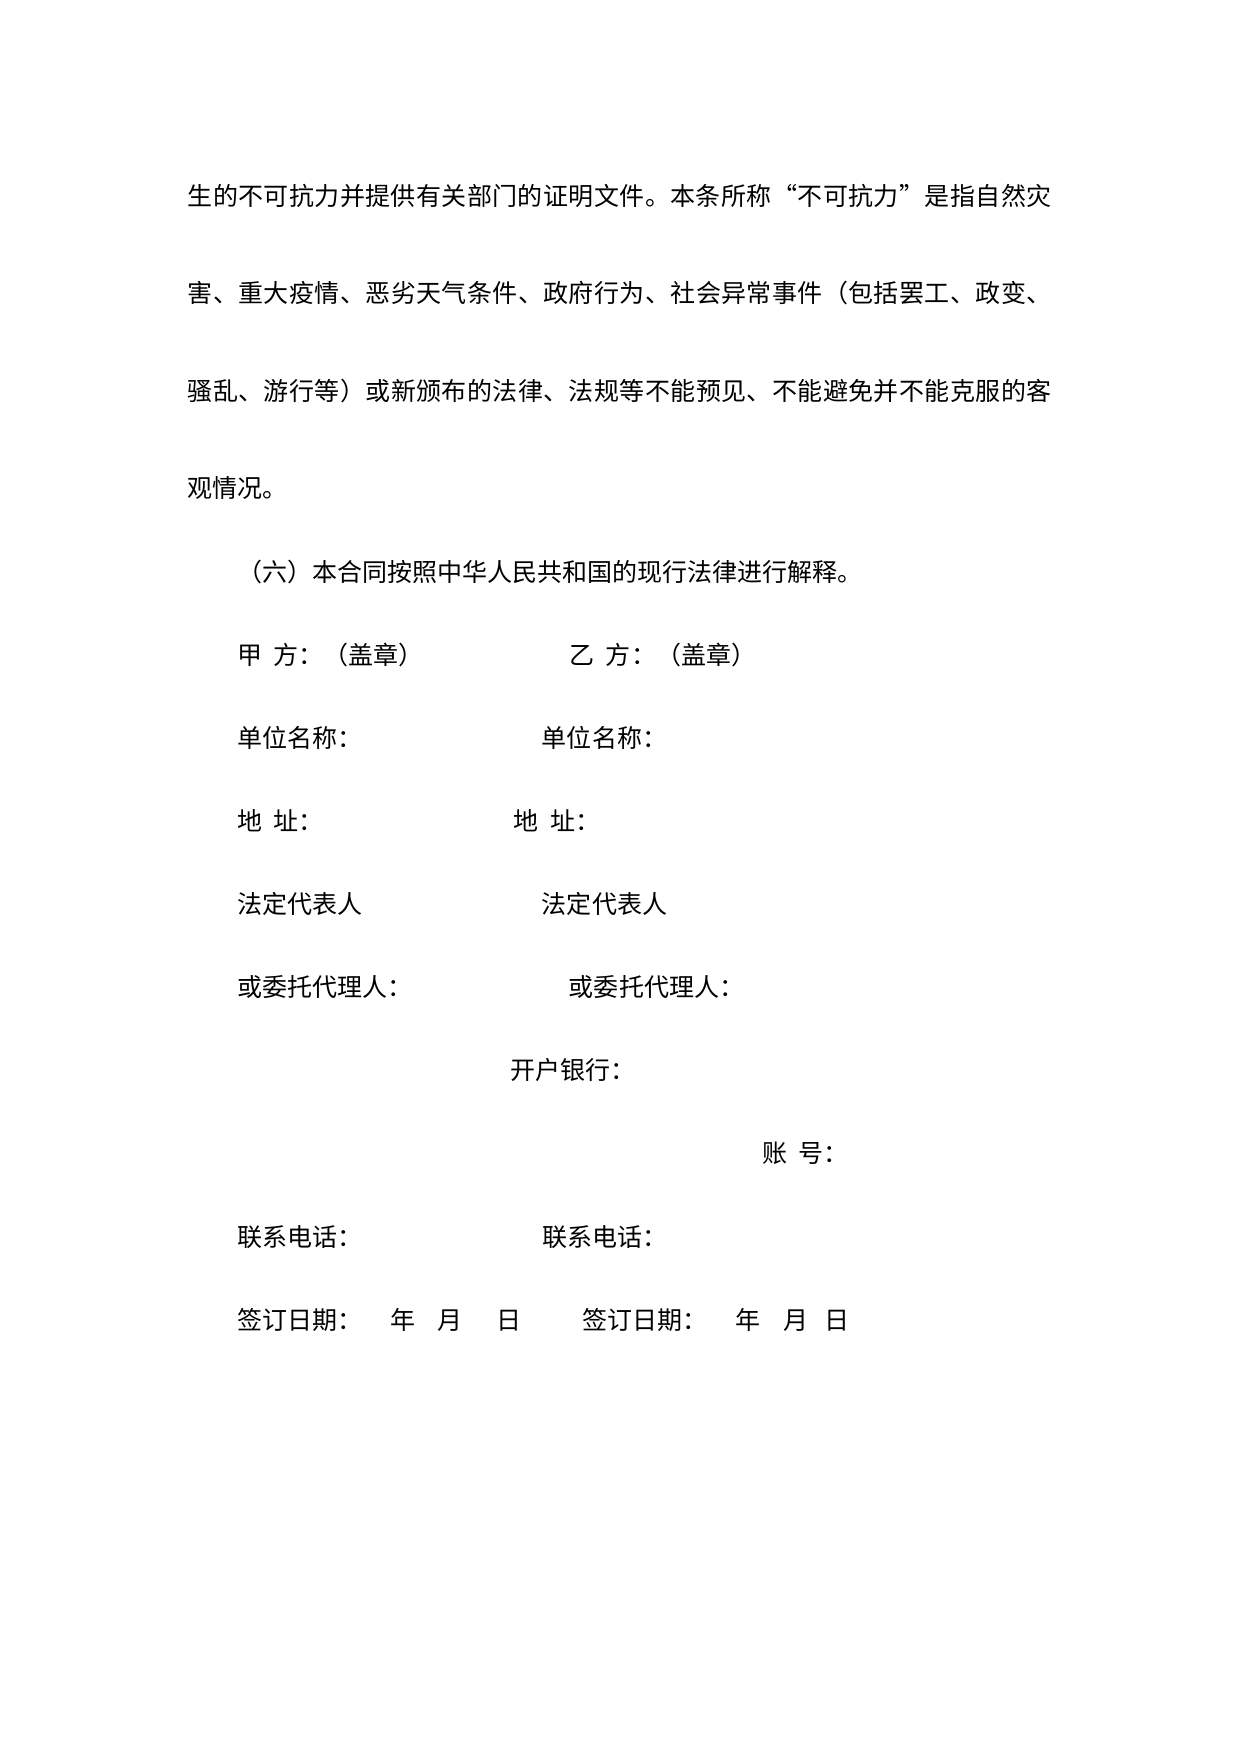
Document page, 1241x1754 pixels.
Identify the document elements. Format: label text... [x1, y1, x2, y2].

text 地 址： 地 址： [237, 787, 1053, 852]
text 开户银行： [187, 1036, 1053, 1101]
text 账 号： [187, 1119, 1053, 1184]
text 法定代表人 法定代表人 [187, 870, 1053, 935]
text 联系电话： 联系电话： [187, 1203, 1053, 1268]
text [187, 162, 1053, 519]
text 甲 方：（盖章） 乙 方：（盖章） [187, 621, 1053, 686]
text 单位名称： 单位名称： [187, 704, 1053, 769]
text （六）本合同按照中华人民共和国的现行法律进行解释。 [187, 538, 1053, 603]
text 或委托代理人： 或委托代理人： [187, 953, 1053, 1018]
text 签订日期： 年 月 日 签订日期： 年 月 日 [187, 1286, 1053, 1351]
